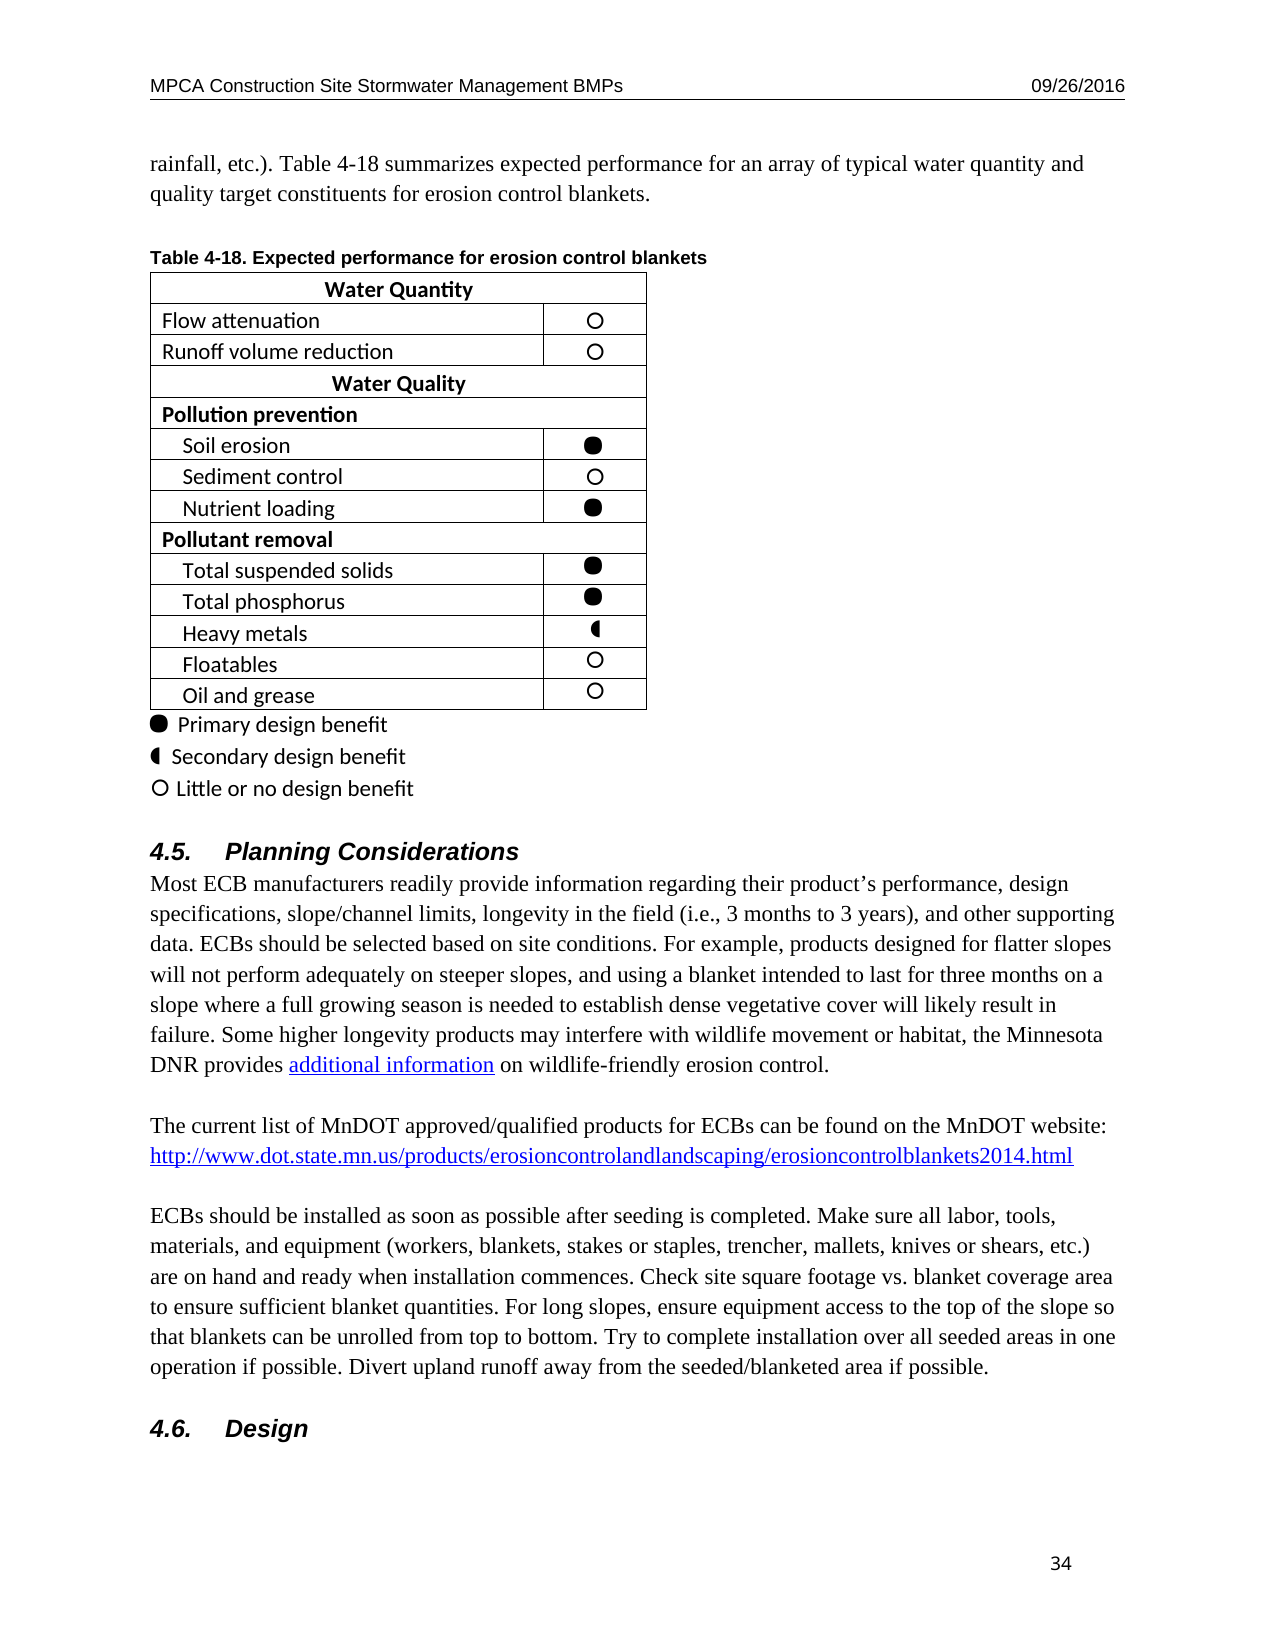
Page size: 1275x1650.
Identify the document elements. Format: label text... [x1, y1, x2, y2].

subtitle Design [150, 1414, 1125, 1442]
table_cell Sediment control [151, 460, 543, 490]
table_cell Heavy metals [151, 616, 543, 647]
table_cell Water Quality [151, 366, 646, 397]
table_cell [544, 429, 646, 459]
table_cell [544, 648, 646, 678]
table_cell [544, 335, 646, 365]
table_cell Pollution prevention [151, 398, 646, 428]
table_cell Total phosphorus [151, 585, 543, 615]
text Little or no design benefit [150, 774, 1125, 803]
table_cell Flow attenuation [151, 304, 543, 334]
table_cell Runoff volume reduction [151, 335, 543, 365]
table_cell [544, 304, 646, 334]
table_cell [544, 679, 646, 709]
text The current list of MnDOT approved/qualified products for ECBs can be found on the MnDOT website: http://www.dot.state.mn.us/products/erosioncontrolandlandscaping/erosioncontrolblankets2014.html [150, 1112, 1125, 1168]
table_cell Soil erosion [151, 429, 543, 459]
text Secondary design benefit [150, 742, 1125, 770]
table_header Water Quantity [151, 273, 646, 303]
table_cell [544, 554, 646, 584]
table_cell Floatables [151, 648, 543, 678]
text ECBs should be installed as soon as possible after seeding is completed. Make sure all labor, tools, materials, and equipment (workers, blankets, stakes or staples, trencher, mallets, knives or shears, etc.) are on hand and ready when installation commences. Check site square footage vs. blanket coverage area to ensure sufficient blanket quantities. For long slopes, ensure equipment access to the top of the slope so that blankets can be unrolled from top to bottom. Try to complete installation over all seeded areas in one operation if possible. Divert upland runoff away from the seeded/blanketed area if possible. [150, 1202, 1125, 1380]
table_cell Nutrient loading [151, 491, 543, 522]
table_cell Total suspended solids [151, 554, 543, 584]
table_cell [544, 585, 646, 615]
table_cell [544, 460, 646, 490]
table_cell Pollutant removal [151, 523, 646, 553]
subtitle Planning Considerations [150, 837, 1125, 866]
table_cell [544, 616, 646, 647]
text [150, 150, 1125, 207]
text Primary design benefit [150, 710, 1125, 738]
table_cell [544, 491, 646, 522]
table_cell Oil and grease [151, 679, 543, 709]
text Most ECB manufacturers readily provide information regarding their product’s performance, design specifications, slope/channel limits, longevity in the field (i.e., 3 months to 3 years), and other supporting data. ECBs should be selected based on site conditions. For example, products designed for flatter slopes will not perform adequately on steeper slopes, and using a blanket intended to last for three months on a slope where a full growing season is needed to establish dense vegetative cover will likely result in failure. Some higher longevity products may interfere with wildlife movement or habitat, the Minnesota DNR provides additional information on wildlife-friendly erosion control. [150, 870, 1125, 1078]
